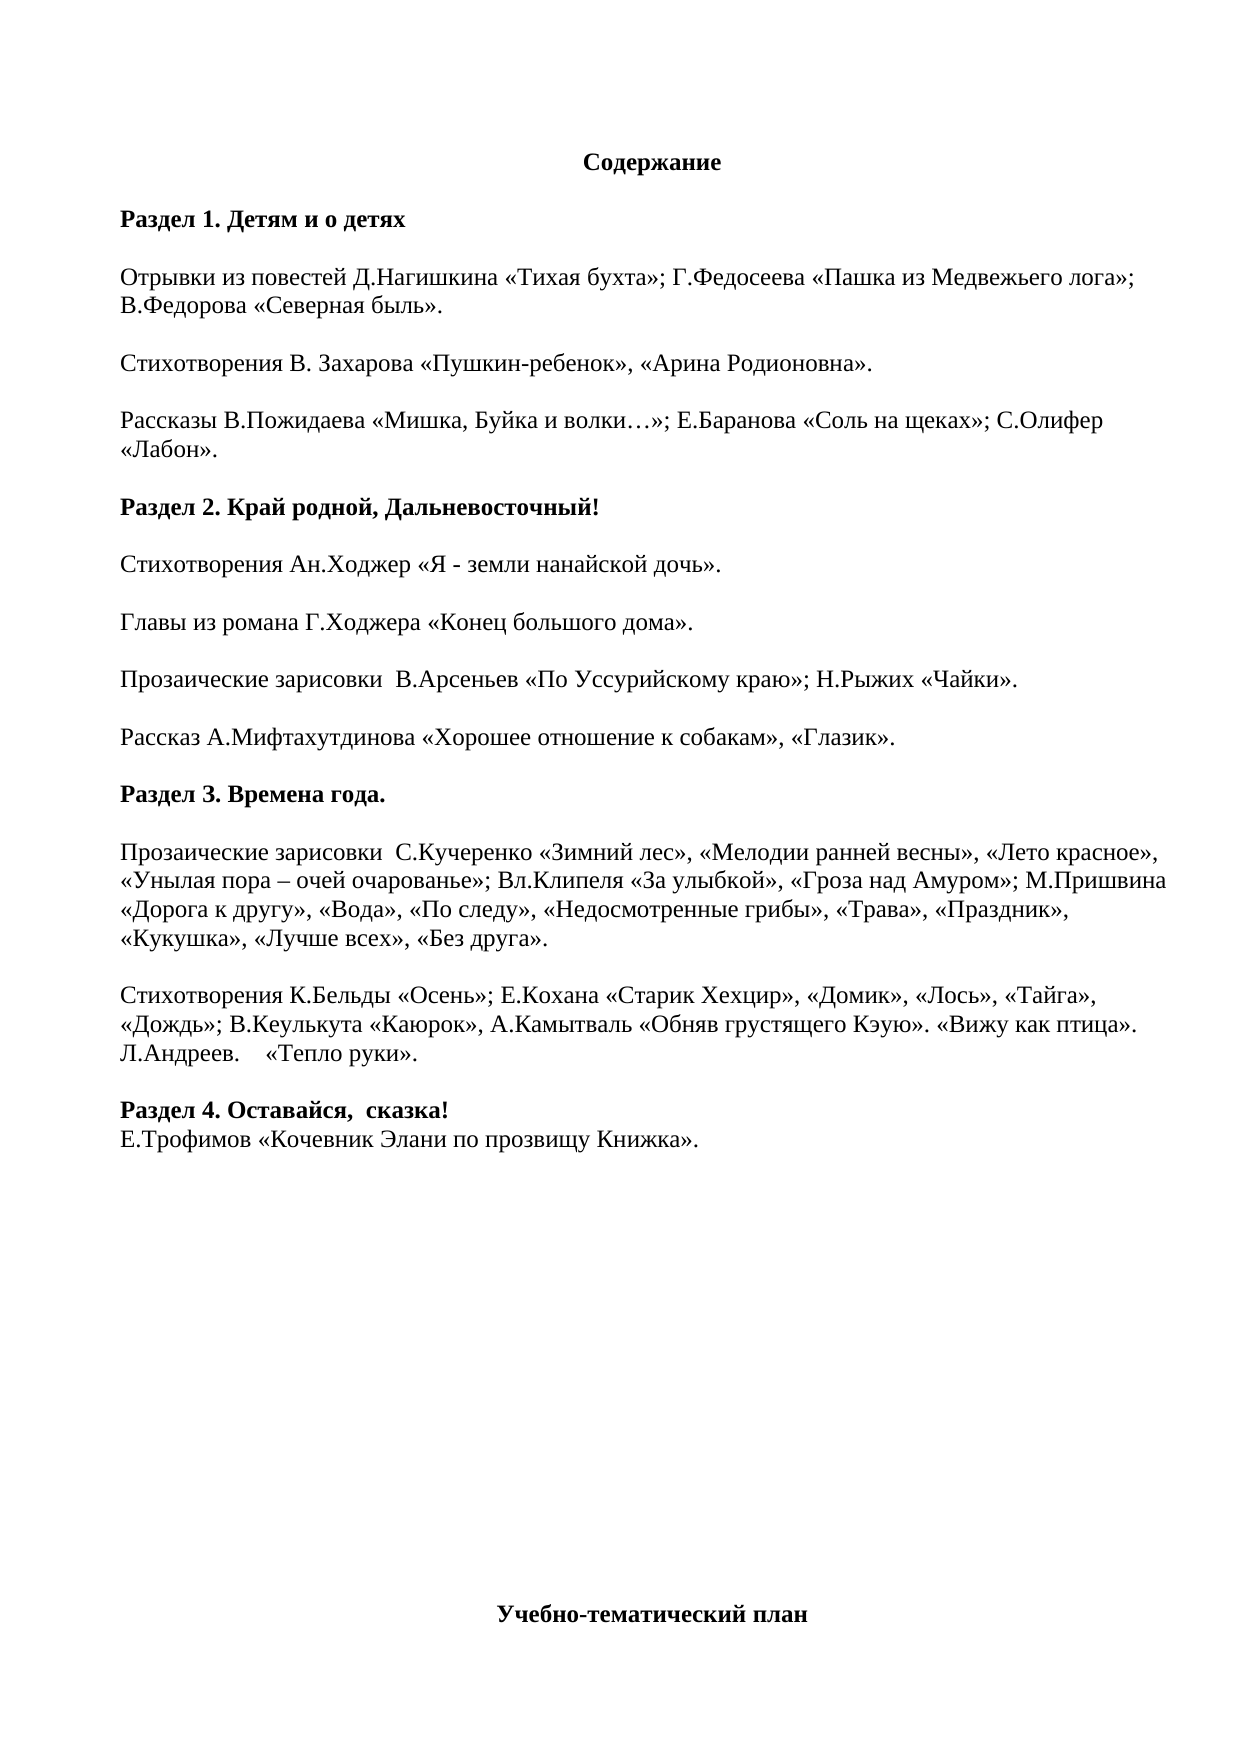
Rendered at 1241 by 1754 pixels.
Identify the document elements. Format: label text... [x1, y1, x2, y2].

text Рассказ А.Мифтахутдинова «Хорошее отношение к собакам», «Глазик». [120, 722, 1184, 751]
text Раздел 4. Оставайся, сказка! [120, 1096, 1184, 1124]
text Л.Андреев. [120, 1038, 246, 1067]
text Е.Трофимов «Кочевник Элани по прозвищу Книжка». [120, 1124, 1184, 1153]
text Главы из романа Г.Ходжера «Конец большого дома». [120, 607, 1184, 636]
text Рассказы В.Пожидаева «Мишка, Буйка и волки…»; Е.Баранова «Соль на щеках»; С.Олифер «Лабон». [120, 406, 1184, 463]
text Прозаические зарисовки С.Кучеренко «Зимний лес», «Мелодии ранней весны», «Лето красное», «Унылая пора – очей очарованье»; Вл.Клипеля «За улыбкой», «Гроза над Амуром»; М.Пришвина «Дорога к другу», «Вода», «По следу», «Недосмотренные грибы», «Трава», «Праздник», «Кукушка», «Лучше всех», «Без друга». [120, 837, 1184, 952]
text Учебно-тематический план [120, 1599, 1184, 1627]
text Содержание [120, 147, 1184, 176]
text Отрывки из повестей Д.Нагишкина «Тихая бухта»; Г.Федосеева «Пашка из Медвежьего лога»; В.Федорова «Северная быль». [120, 262, 1184, 319]
text Стихотворения В. Захарова «Пушкин-ребенок», «Арина Родионовна». [120, 348, 1184, 377]
text «Тепло руки». [246, 1038, 1184, 1067]
text Раздел 2. Край родной, Дальневосточный! [120, 492, 1184, 521]
text Прозаические зарисовки В.Арсеньев «По Уссурийскому краю»; Н.Рыжих «Чайки». [120, 664, 1184, 693]
text Раздел 1. Детям и о детях [120, 204, 1184, 233]
text Раздел З. Времена года. [120, 779, 1184, 808]
text Стихотворения К.Бельды «Осень»; Е.Кохана «Старик Хехцир», «Домик», «Лось», «Тайга», «Дождь»; В.Кеулькута «Каюрок», А.Камытваль «Обняв грустящего Кэую». «Вижу как птица». [120, 981, 1184, 1038]
text Стихотворения Ан.Ходжер «Я - земли нанайской дочь». [120, 549, 1184, 578]
